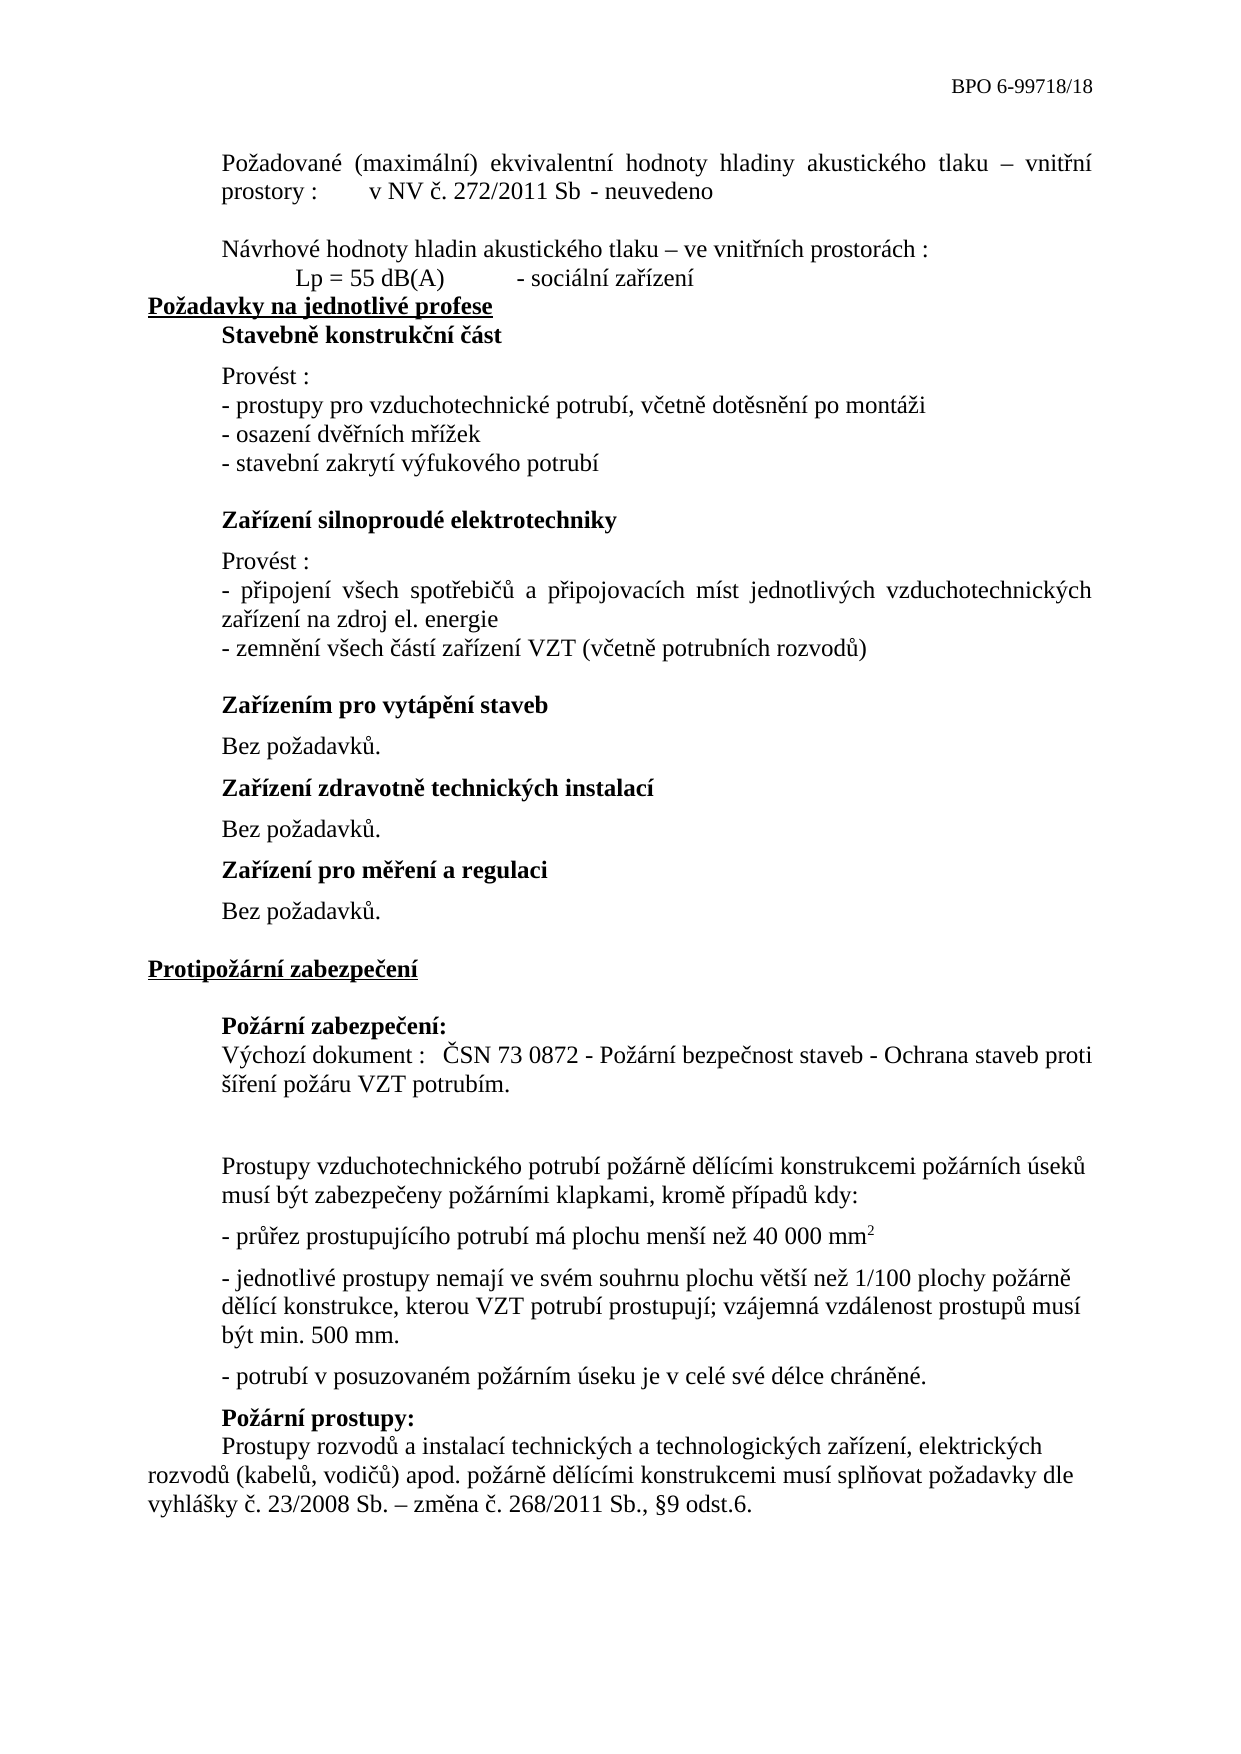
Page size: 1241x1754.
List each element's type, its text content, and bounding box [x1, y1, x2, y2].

text Prostupy rozvodů a instalací technických a technologických zařízení, elektrických rozvodů (kabelů, vodičů) apod. požárně dělícími konstrukcemi musí splňovat požadavky dle vyhlášky č. 23/2008 Sb. – změna č. 268/2011 Sb., §9 odst.6. [148, 1431, 1093, 1518]
subtitle Požadavky na jednotlivé profese [148, 291, 1093, 320]
text Výchozí dokument : ČSN 73 0872 - Požární bezpečnost staveb - Ochrana staveb proti šíření požáru VZT potrubím. [221, 1040, 1093, 1098]
text Zařízení zdravotně technických instalací [148, 773, 1093, 801]
text - jednotlivé prostupy nemají ve svém souhrnu plochu větší než 1/100 plochy požárně dělící konstrukce, kterou VZT potrubí prostupují; vzájemná vzdálenost prostupů musí být min. . [221, 1263, 1093, 1349]
text - osazení dvěřních mřížek [148, 419, 1093, 448]
text Prostupy vzduchotechnického potrubí požárně dělícími konstrukcemi požárních úseků musí být zabezpečeny požárními klapkami, kromě případů kdy: [221, 1151, 1093, 1209]
text - připojení všech spotřebičů a připojovacích míst jednotlivých vzduchotechnických zařízení na zdroj el. energie [221, 575, 1093, 633]
text Požadované (maximální) ekvivalentní hodnoty hladiny akustického tlaku – vnitřní prostory : v NV č. 272/2011 Sb - neuvedeno [221, 148, 1093, 205]
text Bez požadavků. [148, 814, 1093, 843]
text Návrhové hodnoty hladin akustického tlaku – ve vnitřních prostorách : [148, 234, 1093, 263]
text Bez požadavků. [148, 896, 1093, 925]
text Zařízením pro vytápění staveb [148, 690, 1093, 719]
text Provést : [148, 361, 1093, 390]
text Zařízení silnoproudé elektrotechniky [148, 505, 1093, 534]
text Bez požadavků. [148, 731, 1093, 760]
text - potrubí v posuzovaném požárním úseku je v celé své délce chráněné. [148, 1361, 1093, 1390]
text Lp = 55 dB(A) - sociální zařízení [148, 263, 1093, 291]
text - zemnění všech částí zařízení VZT (včetně potrubních rozvodů) [148, 633, 1093, 661]
text - průřez prostupujícího potrubí má plochu menší než 40 000 mm2 [148, 1221, 1093, 1250]
text Provést : [148, 546, 1093, 575]
text Požární prostupy: [148, 1403, 1093, 1431]
text - prostupy pro vzduchotechnické potrubí, včetně dotěsnění po montáži [148, 390, 1093, 419]
subtitle Protipožární zabezpečení [148, 954, 1093, 983]
text Požární zabezpečení: [148, 1011, 1093, 1040]
text Stavebně konstrukční část [148, 320, 1093, 349]
text - stavební zakrytí výfukového potrubí [221, 448, 1093, 476]
text Zařízení pro měření a regulaci [148, 855, 1093, 884]
